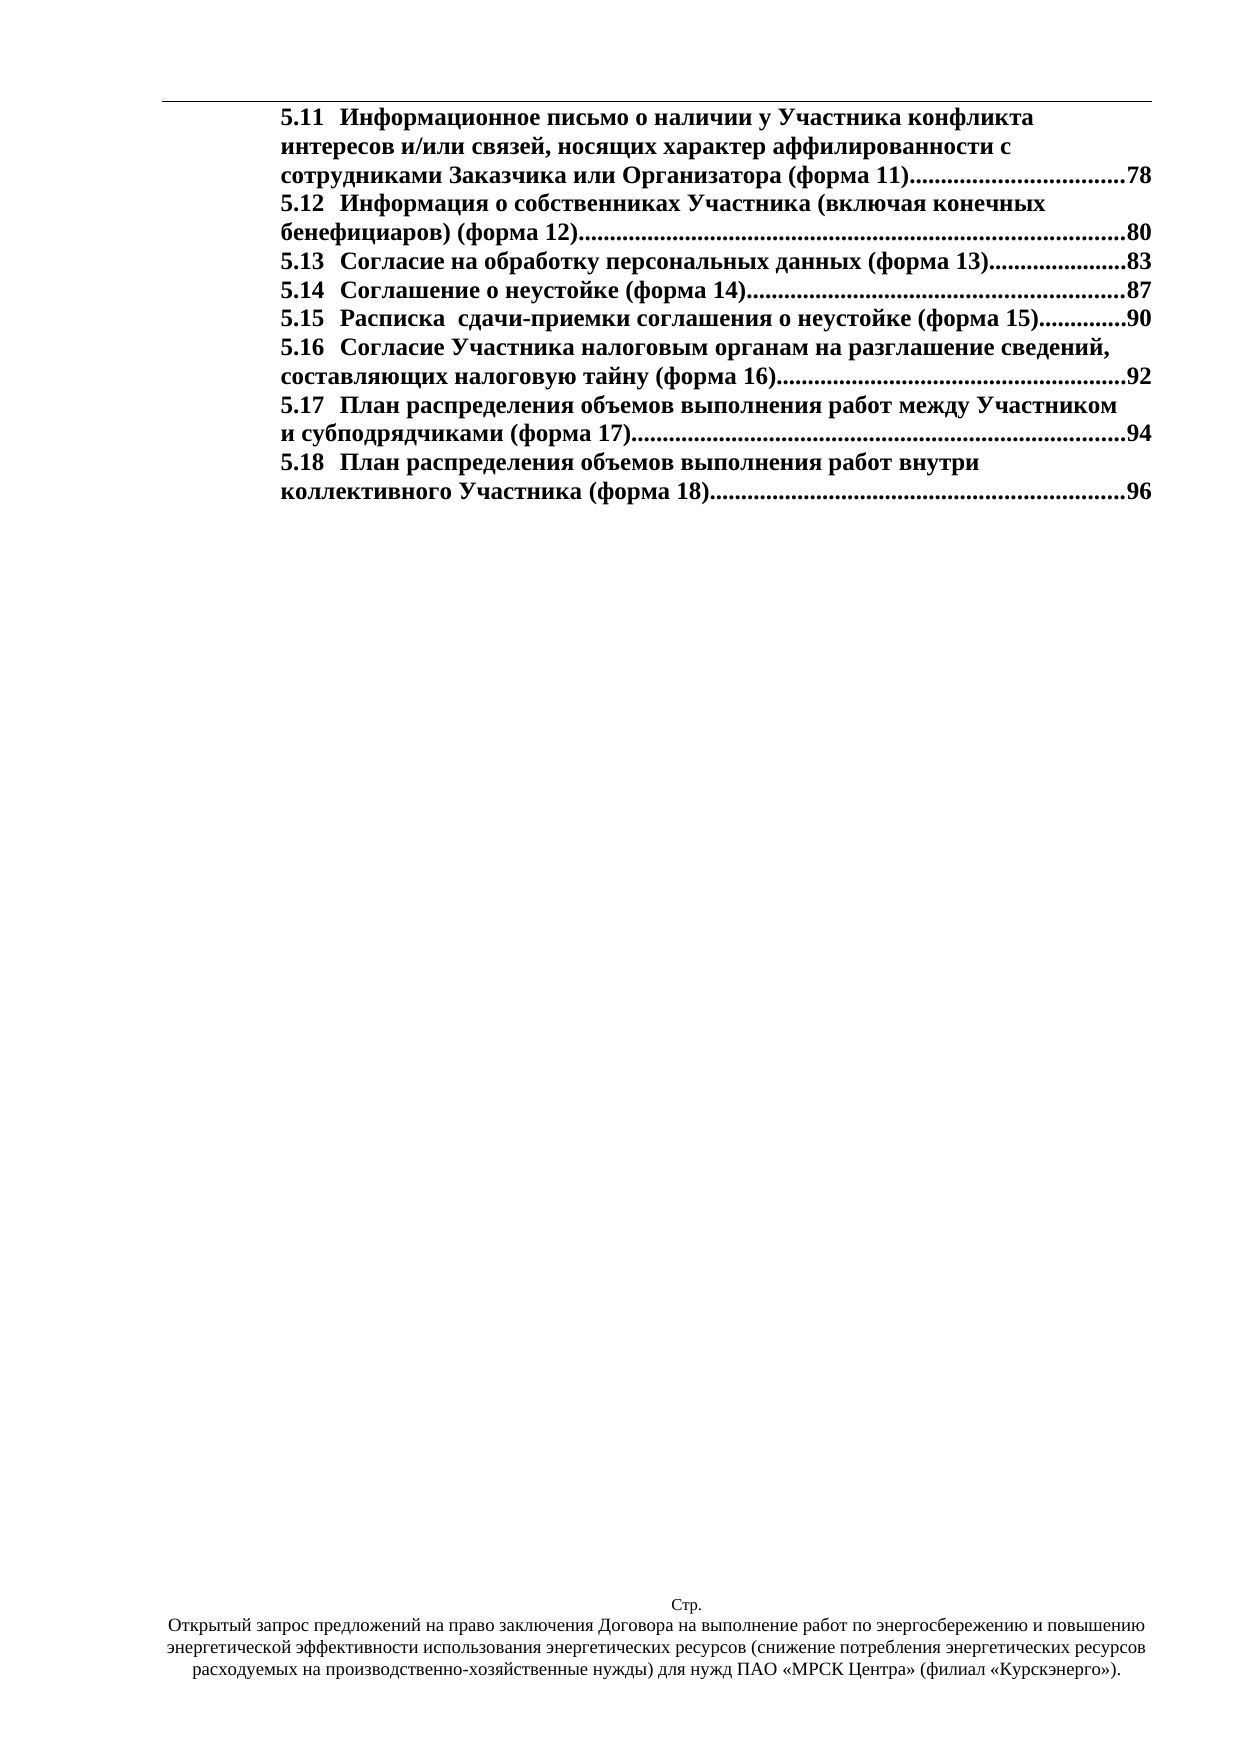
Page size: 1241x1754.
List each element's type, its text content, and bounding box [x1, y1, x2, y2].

text 5.14 Соглашение о неустойке (форма 14) 87 [280, 275, 1133, 303]
text 5.18 План распределения объемов выполнения работ внутри коллективного Участника (форма 18) 96 [280, 447, 1133, 505]
text 5.16 Согласие Участника налоговым органам на разглашение сведений, составляющих налоговую тайну (форма 16) 92 [280, 332, 1133, 390]
text 5.11 Информационное письмо о наличии у Участника конфликта интересов и/или связей, носящих характер аффилированности с сотрудниками Заказчика или Организатора (форма 11) 78 [280, 102, 1133, 188]
text 5.15 Расписка сдачи-приемки соглашения о неустойке (форма 15) 90 [280, 303, 1133, 332]
text 5.13 Согласие на обработку персональных данных (форма 13) 83 [280, 246, 1133, 275]
text 5.12 Информация о собственниках Участника (включая конечных бенефициаров) (форма 12) 80 [280, 188, 1133, 246]
text 5.17 План распределения объемов выполнения работ между Участником и субподрядчиками (форма 17) 94 [280, 390, 1133, 447]
